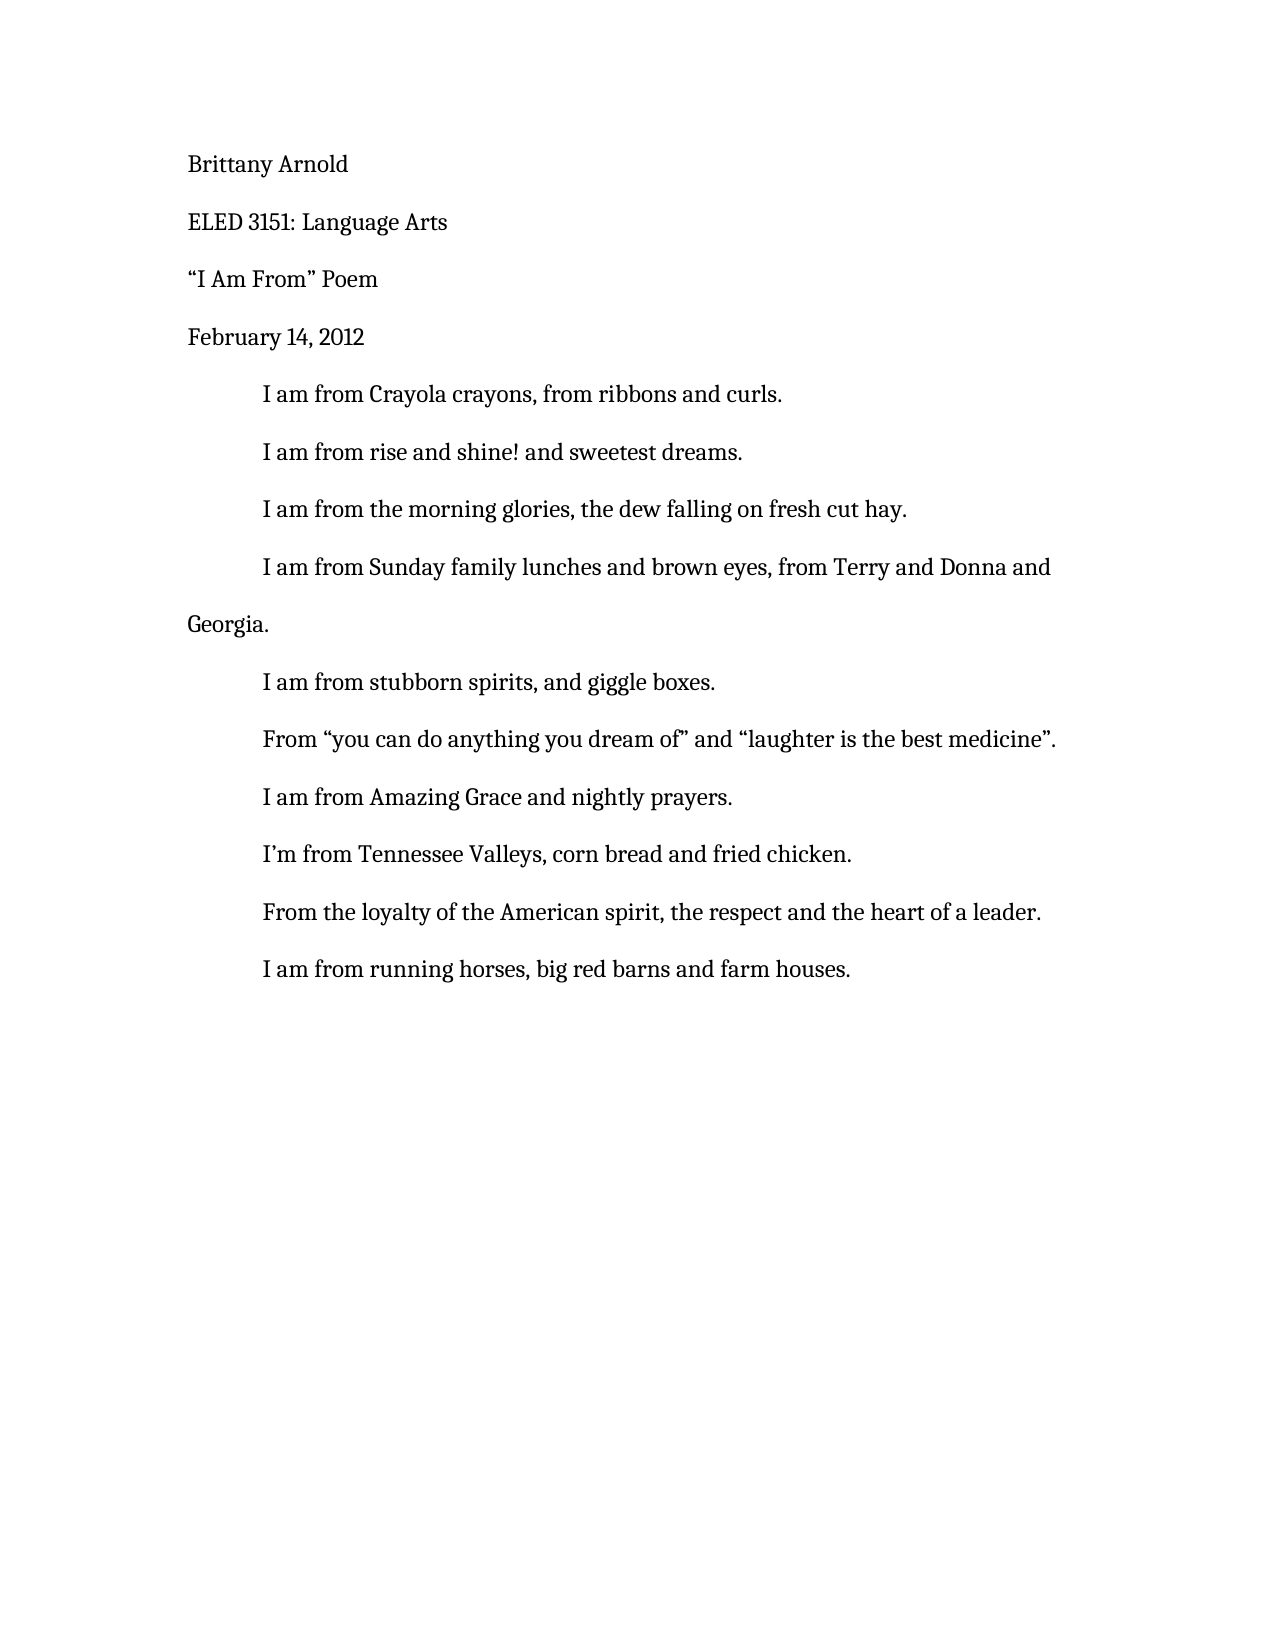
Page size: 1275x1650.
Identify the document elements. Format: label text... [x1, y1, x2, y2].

text I am from stubborn spirits, and giggle boxes. [187, 667, 1087, 696]
text “I Am From” Poem [187, 265, 1087, 294]
text I’m from Tennessee Valleys, corn bread and fried chicken. [187, 840, 1087, 869]
text I am from Crayola crayons, from ribbons and curls. [187, 380, 1087, 409]
text I am from rise and shine! and sweetest dreams. [187, 437, 1087, 466]
text I am from running horses, big red barns and farm houses. [187, 955, 1087, 984]
text February 14, 2012 [187, 322, 1087, 351]
text From “you can do anything you dream of” and “laughter is the best medicine”. [187, 725, 1087, 754]
text I am from the morning glories, the dew falling on fresh cut hay. [187, 495, 1087, 524]
text From the loyalty of the American spirit, the respect and the heart of a leader. [187, 897, 1087, 926]
text Brittany Arnold [187, 150, 1087, 179]
text I am from Sunday family lunches and brown eyes, from Terry and Donna and Georgia. [187, 552, 1087, 639]
text I am from Amazing Grace and nightly prayers. [187, 782, 1087, 811]
text ELED 3151: Language Arts [187, 207, 1087, 236]
